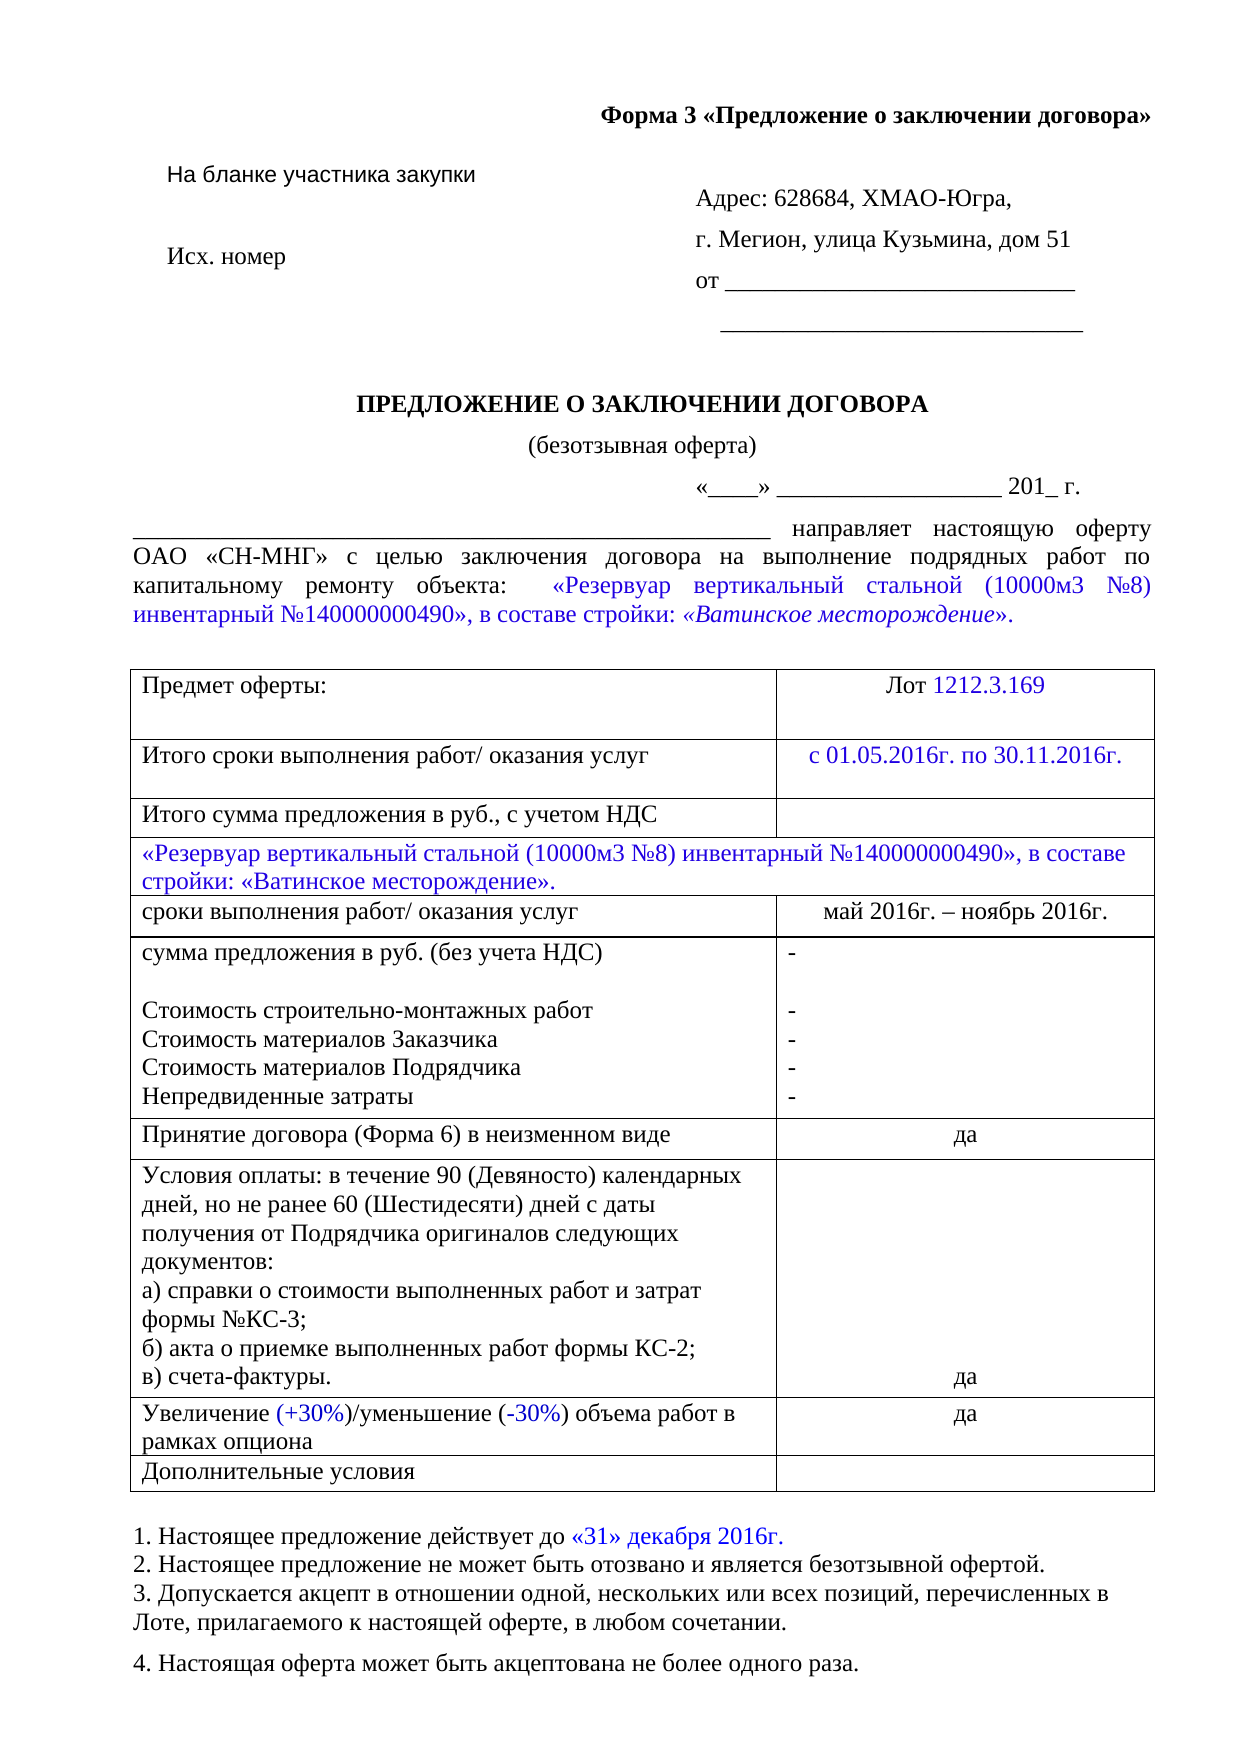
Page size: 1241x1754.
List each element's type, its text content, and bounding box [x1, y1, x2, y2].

text _____________________________ [695, 306, 1152, 335]
table_cell Итого сроки выполнения работ/ оказания услуг [131, 740, 776, 798]
table_cell - - - - - [777, 938, 1154, 1118]
text (безотзывная оферта) [133, 430, 1152, 459]
text Адрес: 628684, ХМАО-Югра, [695, 183, 1152, 211]
table_cell с 01.05.2016г. по 30.11.2016г. [777, 740, 1154, 798]
table_cell да [777, 1398, 1154, 1455]
table_cell да [777, 1119, 1154, 1159]
text 1. Настоящее предложение действует до «31» декабря 2016г. [133, 1521, 1152, 1549]
text 2. Настоящее предложение не может быть отозвано и является безотзывной офертой. [133, 1549, 1152, 1578]
table_header Лот 1212.3.169 [777, 670, 1154, 739]
table_cell «Резервуар вертикальный стальной (10000м3 №8) инвентарный №140000000490», в составе стройки: «Ватинское месторождение». [131, 838, 1154, 895]
table_cell май 2016г. – ноябрь 2016г. [777, 896, 1154, 936]
table_cell Итого сумма предложения в руб., с учетом НДС [131, 799, 776, 837]
table_cell да [777, 1160, 1154, 1397]
table_cell Дополнительные условия [131, 1456, 776, 1491]
text от ____________________________ [695, 265, 1152, 294]
text г. Мегион, улица Кузьмина, дом 51 [695, 224, 1152, 253]
table_cell сроки выполнения работ/ оказания услуг [131, 896, 776, 936]
text «____» __________________ 201_ г. [695, 471, 1152, 500]
text ___________________________________________________ направляет настоящую оферту ОАО «СН-МНГ» с целью заключения договора на выполнение подрядных работ по капитальному ремонту объекта: «Резервуар вертикальный стальной (10000м3 №8) инвентарный №140000000490», в составе стройки: «Ватинское месторождение». [133, 513, 1152, 628]
table_cell [777, 799, 1154, 837]
text ПРЕДЛОЖЕНИЕ О ЗАКЛЮЧЕНИИ ДОГОВОРА [133, 389, 1152, 418]
table_cell Принятие договора (Форма 6) в неизменном виде [131, 1119, 776, 1159]
table_cell [777, 1456, 1154, 1491]
text 3. Допускается акцепт в отношении одной, нескольких или всех позиций, перечисленных в Лоте, прилагаемого к настоящей оферте, в любом сочетании. [133, 1578, 1152, 1636]
table_cell Условия оплаты: в течение 90 (Девяносто) календарных дней, но не ранее 60 (Шестидесяти) дней с даты получения от Подрядчика оригиналов следующих документов: а) справки о стоимости выполненных работ и затрат формы №КС-3; б) акта о приемке выполненных работ формы КС-2; в) счета-фактуры. [131, 1160, 776, 1397]
table_header Предмет оферты: [131, 670, 776, 739]
table_cell сумма предложения в руб. (без учета НДС) Стоимость строительно-монтажных работ Стоимость материалов Заказчика Стоимость материалов Подрядчика Непредвиденные затраты [131, 938, 776, 1118]
table_cell Увеличение (+30%)/уменьшение (-30%) объема работ в рамках опциона [131, 1398, 776, 1455]
text Форма 3 «Предложение о заключении договора» [133, 100, 1152, 129]
text 4. Настоящая оферта может быть акцептована не более одного раза. [133, 1648, 1152, 1677]
